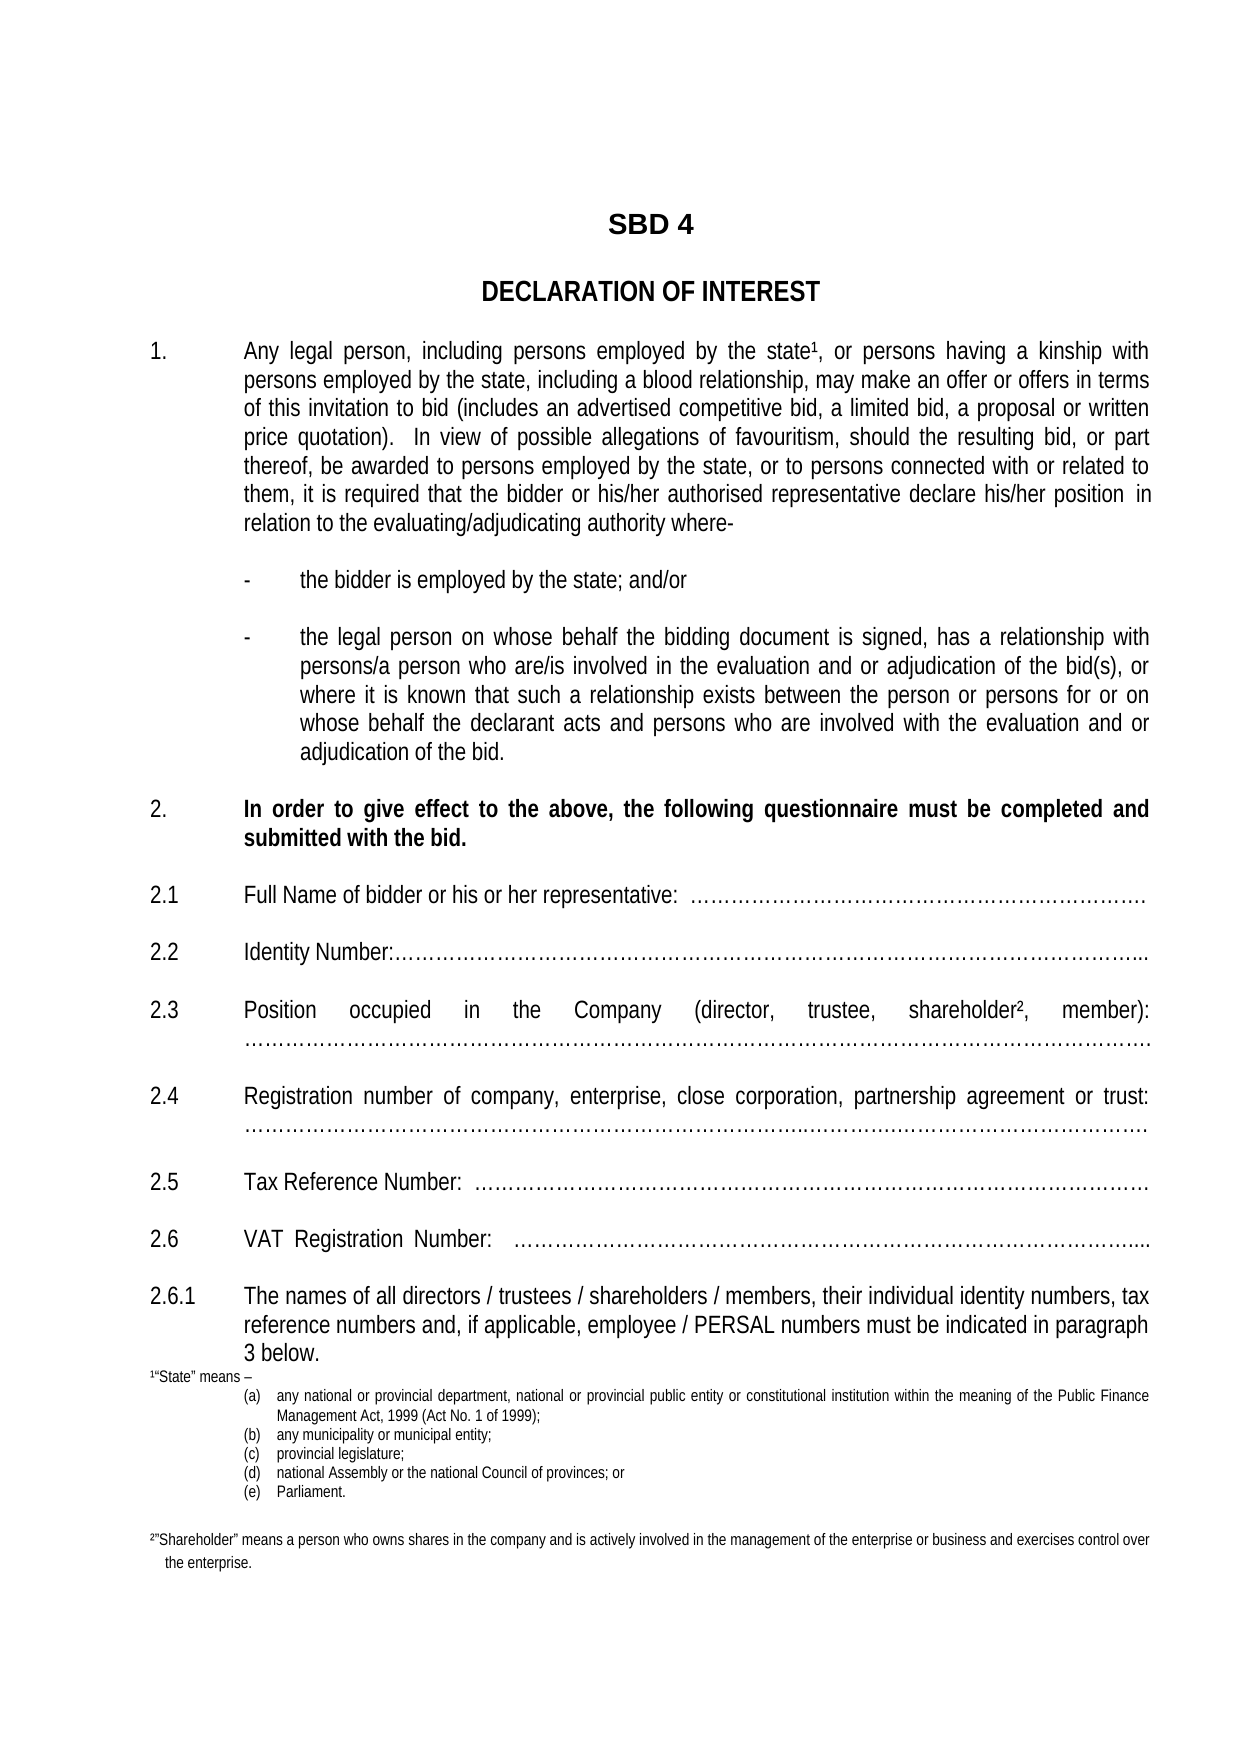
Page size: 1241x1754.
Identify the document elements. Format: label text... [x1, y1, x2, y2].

text - the bidder is employed by the state; and/or [150, 565, 1152, 594]
text (e) Parliament. [150, 1482, 1152, 1501]
text (d) national Assembly or the national Council of provinces; or [150, 1463, 1152, 1482]
text - the legal person on whose behalf the bidding document is signed, has a relationship with persons/a person who are/is involved in the evaluation and or adjudication of the bid(s), or where it is known that such a relationship exists between the person or persons for or on whose behalf the declarant acts and persons who are involved with the evaluation and or adjudication of the bid. [150, 622, 1152, 766]
text ²”Shareholder” means a person who owns shares in the company and is actively involved in the management of the enterprise or business and exercises control over the enterprise. [150, 1529, 1152, 1573]
text 1. Any legal person, including persons employed by the state¹, or persons having a kinship with persons employed by the state, including a blood relationship, may make an offer or offers in terms of this invitation to bid (includes an advertised competitive bid, a limited bid, a proposal or written price quotation). In view of possible allegations of favouritism, should the resulting bid, or part thereof, be awarded to persons employed by the state, or to persons connected with or related to them, it is required that the bidder or his/her authorised representative declare his/her position in relation to the evaluating/adjudicating authority where- [150, 336, 1152, 537]
text (c) provincial legislature; [150, 1444, 1152, 1463]
text 2.1 Full Name of bidder or his or her representative: …………………………………………………………. [150, 880, 1152, 909]
list Registration number of company, enterprise, close corporation, partnership agreement or trust: ………………………………………………………………………..………….………………………………. [150, 1081, 1152, 1138]
text (a) any national or provincial department, national or provincial public entity or constitutional institution within the meaning of the Public Finance Management Act, 1999 (Act No. 1 of 1999); [150, 1386, 1152, 1424]
text 2.6.1 The names of all directors / trustees / shareholders / members, their individual identity numbers, tax reference numbers and, if applicable, employee / PERSAL numbers must be indicated in paragraph 3 below. [150, 1281, 1152, 1367]
text SBD 4 [150, 207, 1152, 241]
list Tax Reference Number: ……………………………………………………………………………………… [150, 1167, 1152, 1195]
text 2. In order to give effect to the above, the following questionnaire must be completed and submitted with the bid. [150, 794, 1152, 851]
list Identity Number:………………………………………………………………………………………………... [150, 937, 1152, 966]
text ¹“State” means – [150, 1367, 1152, 1386]
text (b) any municipality or municipal entity; [150, 1424, 1152, 1444]
text DECLARATION OF INTEREST [150, 274, 1152, 307]
list VAT Registration Number: ……………………………………………………………………………….... [150, 1224, 1152, 1281]
list Position occupied in the Company (director, trustee, shareholder², member): ……………………………………………………………………………………………………………………. [150, 995, 1152, 1052]
